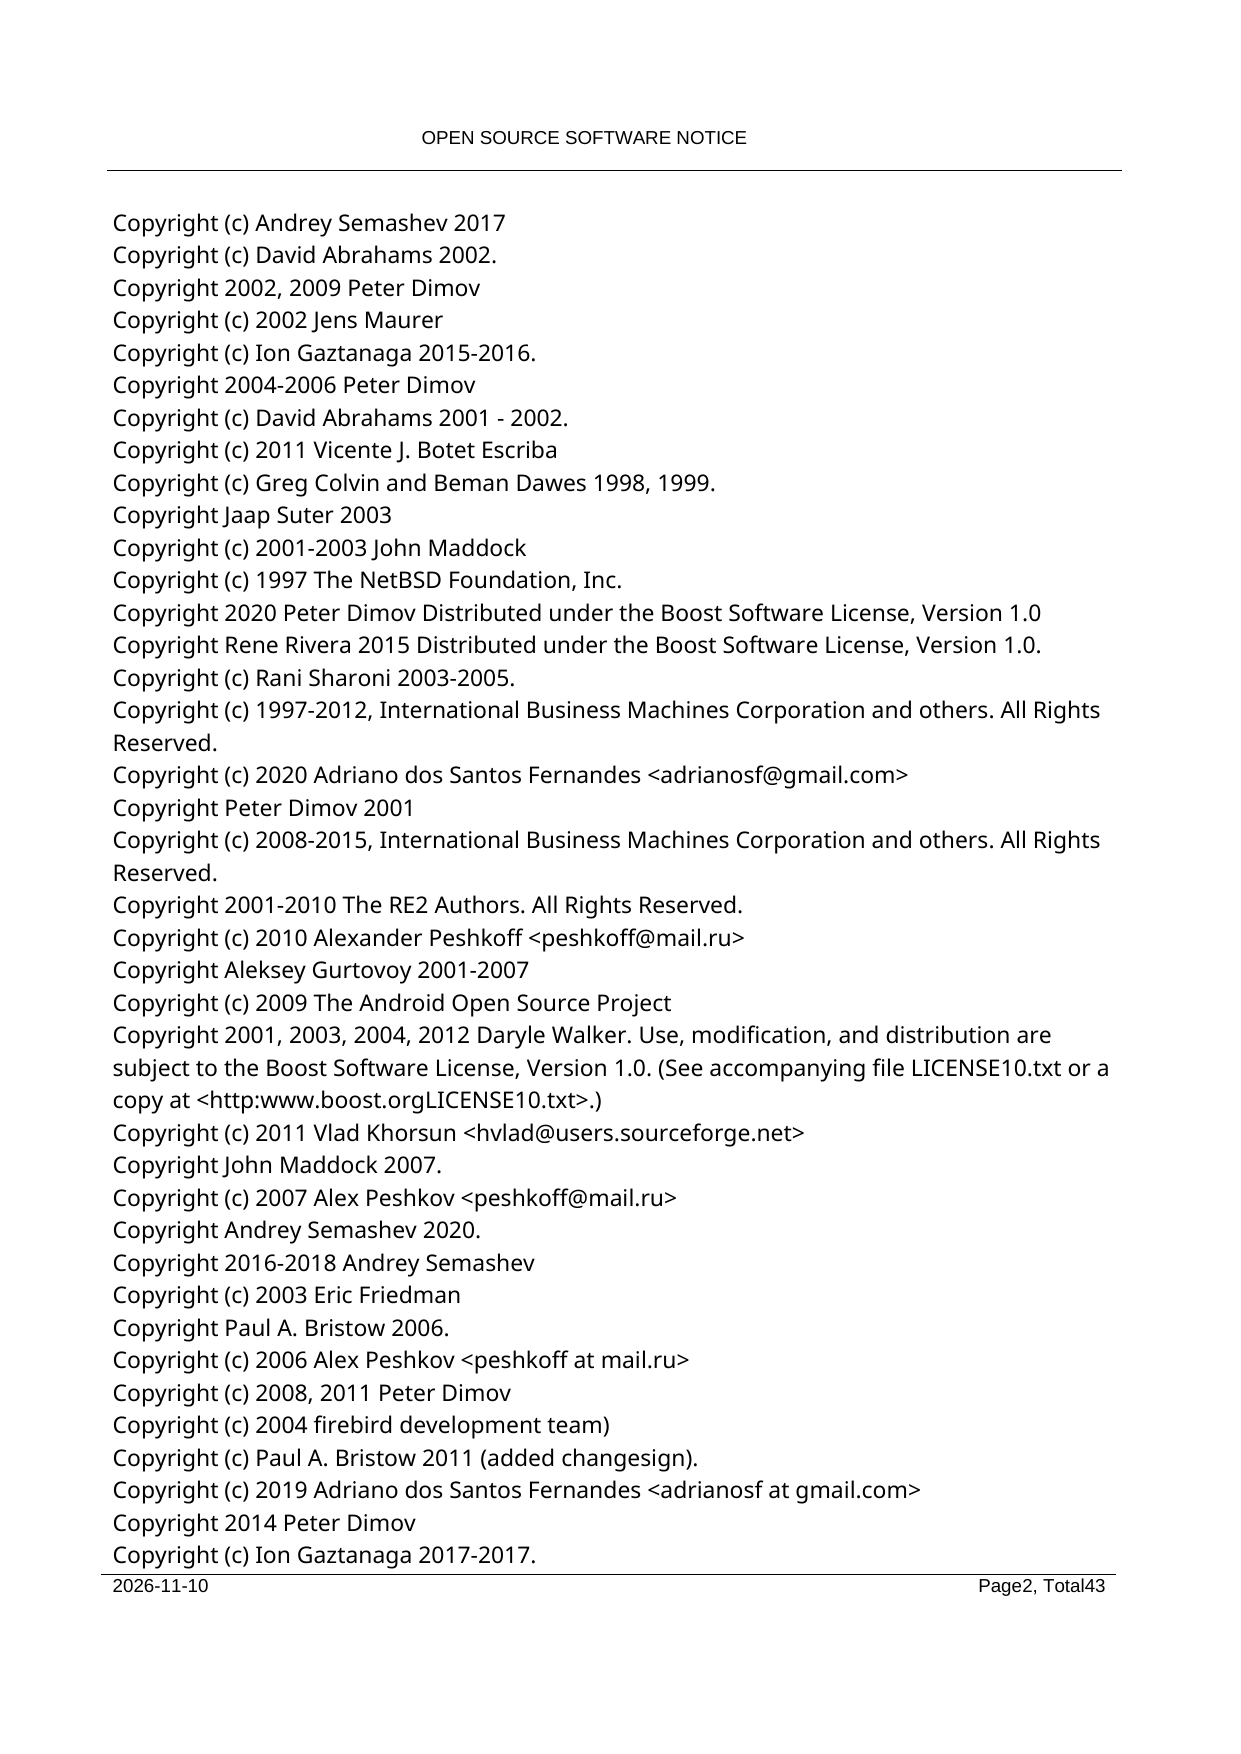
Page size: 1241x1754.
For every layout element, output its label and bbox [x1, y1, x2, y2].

text [112, 206, 1128, 1571]
